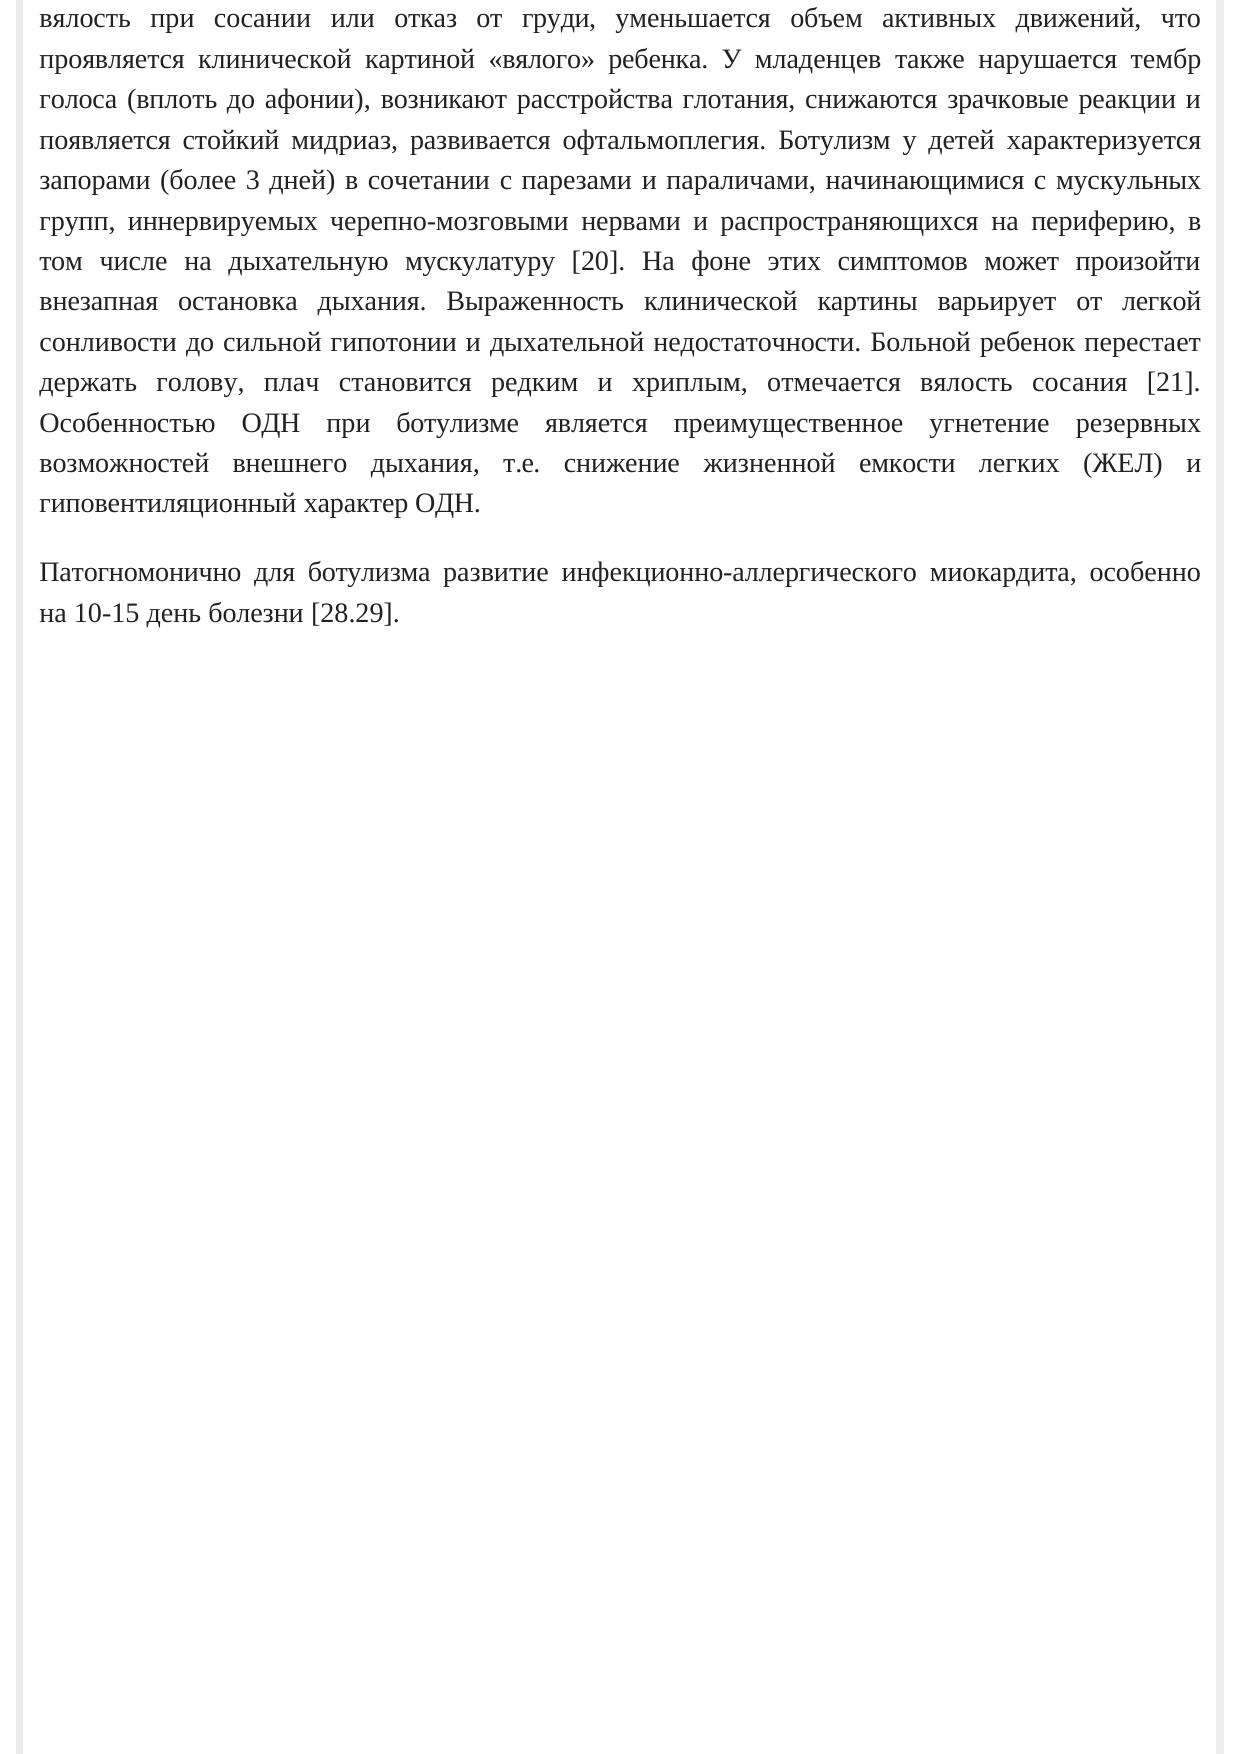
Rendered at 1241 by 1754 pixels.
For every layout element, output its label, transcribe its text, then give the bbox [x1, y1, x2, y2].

text Патогномонично для ботулизма развитие инфекционно-аллергического миокардита, особенно на 10-15 день болезни [28.29]. [39, 555, 1201, 628]
text вялость при сосании или отказ от груди, уменьшается объем активных движений, что проявляется клинической картиной «вялого» ребенка. У младенцев также нарушается тембр голоса (вплоть до афонии), возникают расстройства глотания, снижаются зрачковые реакции и появляется стойкий мидриаз, развивается офтальмоплегия. Ботулизм у детей характеризуется запорами (более 3 дней) в сочетании с парезами и параличами, начинающимися с мускульных групп, иннервируемых черепно-мозговыми нервами и распространяющихся на периферию, в том числе на дыхательную мускулатуру [20]. На фоне этих симптомов может произойти внезапная остановка дыхания. Выраженность клинической картины варьирует от легкой сонливости до сильной гипотонии и дыхательной недостаточности. Больной ребенок перестает держать голову, плач становится редким и хриплым, отмечается вялость сосания [21]. Особенностью ОДН при ботулизме является преимущественное угнетение резервных возможностей внешнего дыхания, т.е. снижение жизненной емкости легких (ЖЕЛ) и гиповентиляционный характер ОДН. [39, 1, 1201, 519]
